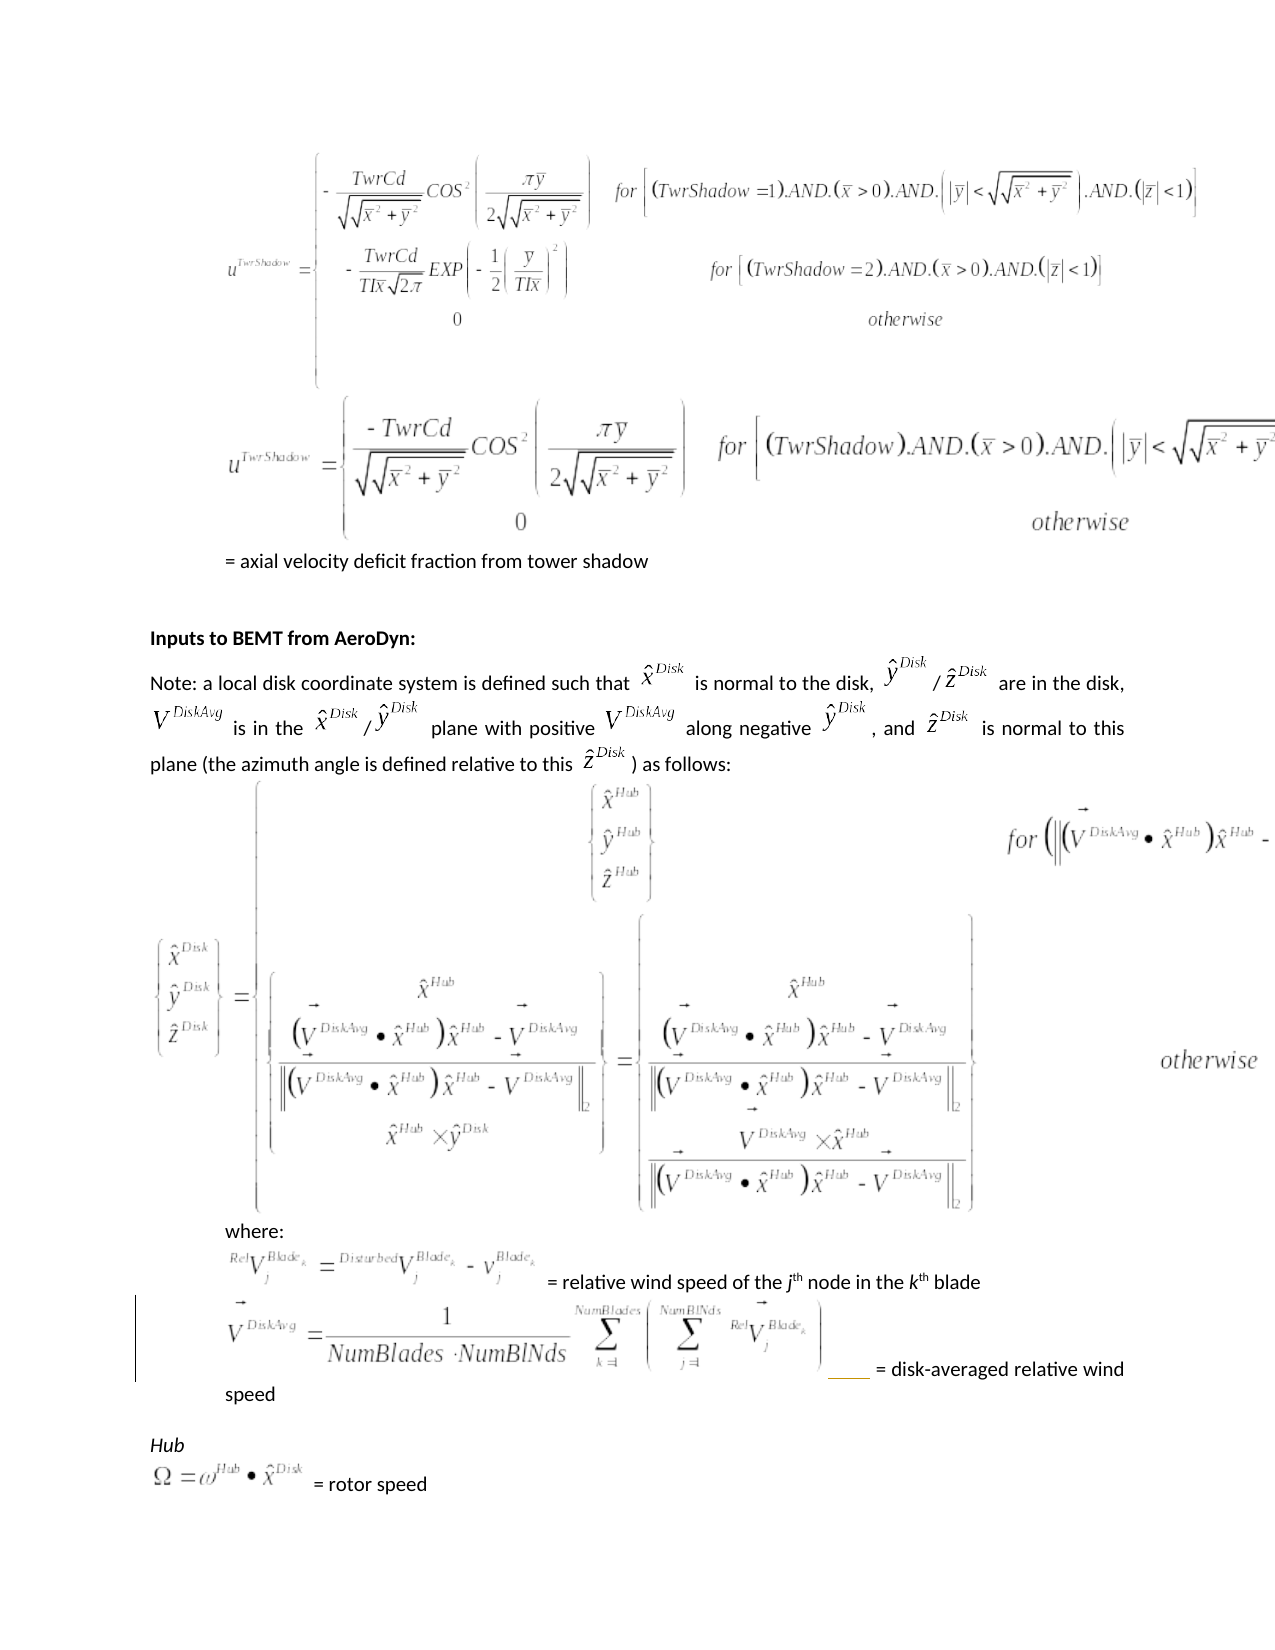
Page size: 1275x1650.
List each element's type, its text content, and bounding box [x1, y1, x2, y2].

text where: [150, 777, 1125, 1244]
text = relative wind speed of the jth node in the kth blade [150, 1244, 1125, 1294]
text Inputs to BEMT from AeroDyn: [150, 625, 1125, 650]
text Hub [150, 1432, 1125, 1458]
text Note: a local disk coordinate system is defined such that is normal to the disk, / are in the disk, is in the / plane with positive along negative , and is normal to this plane (the azimuth angle is defined relative to this ) as follows: [150, 650, 1125, 777]
text = disk-averaged relative wind speed [225, 1294, 1125, 1407]
text = axial velocity deficit fraction from tower shadow [225, 150, 1125, 574]
text = rotor speed [150, 1458, 1125, 1497]
